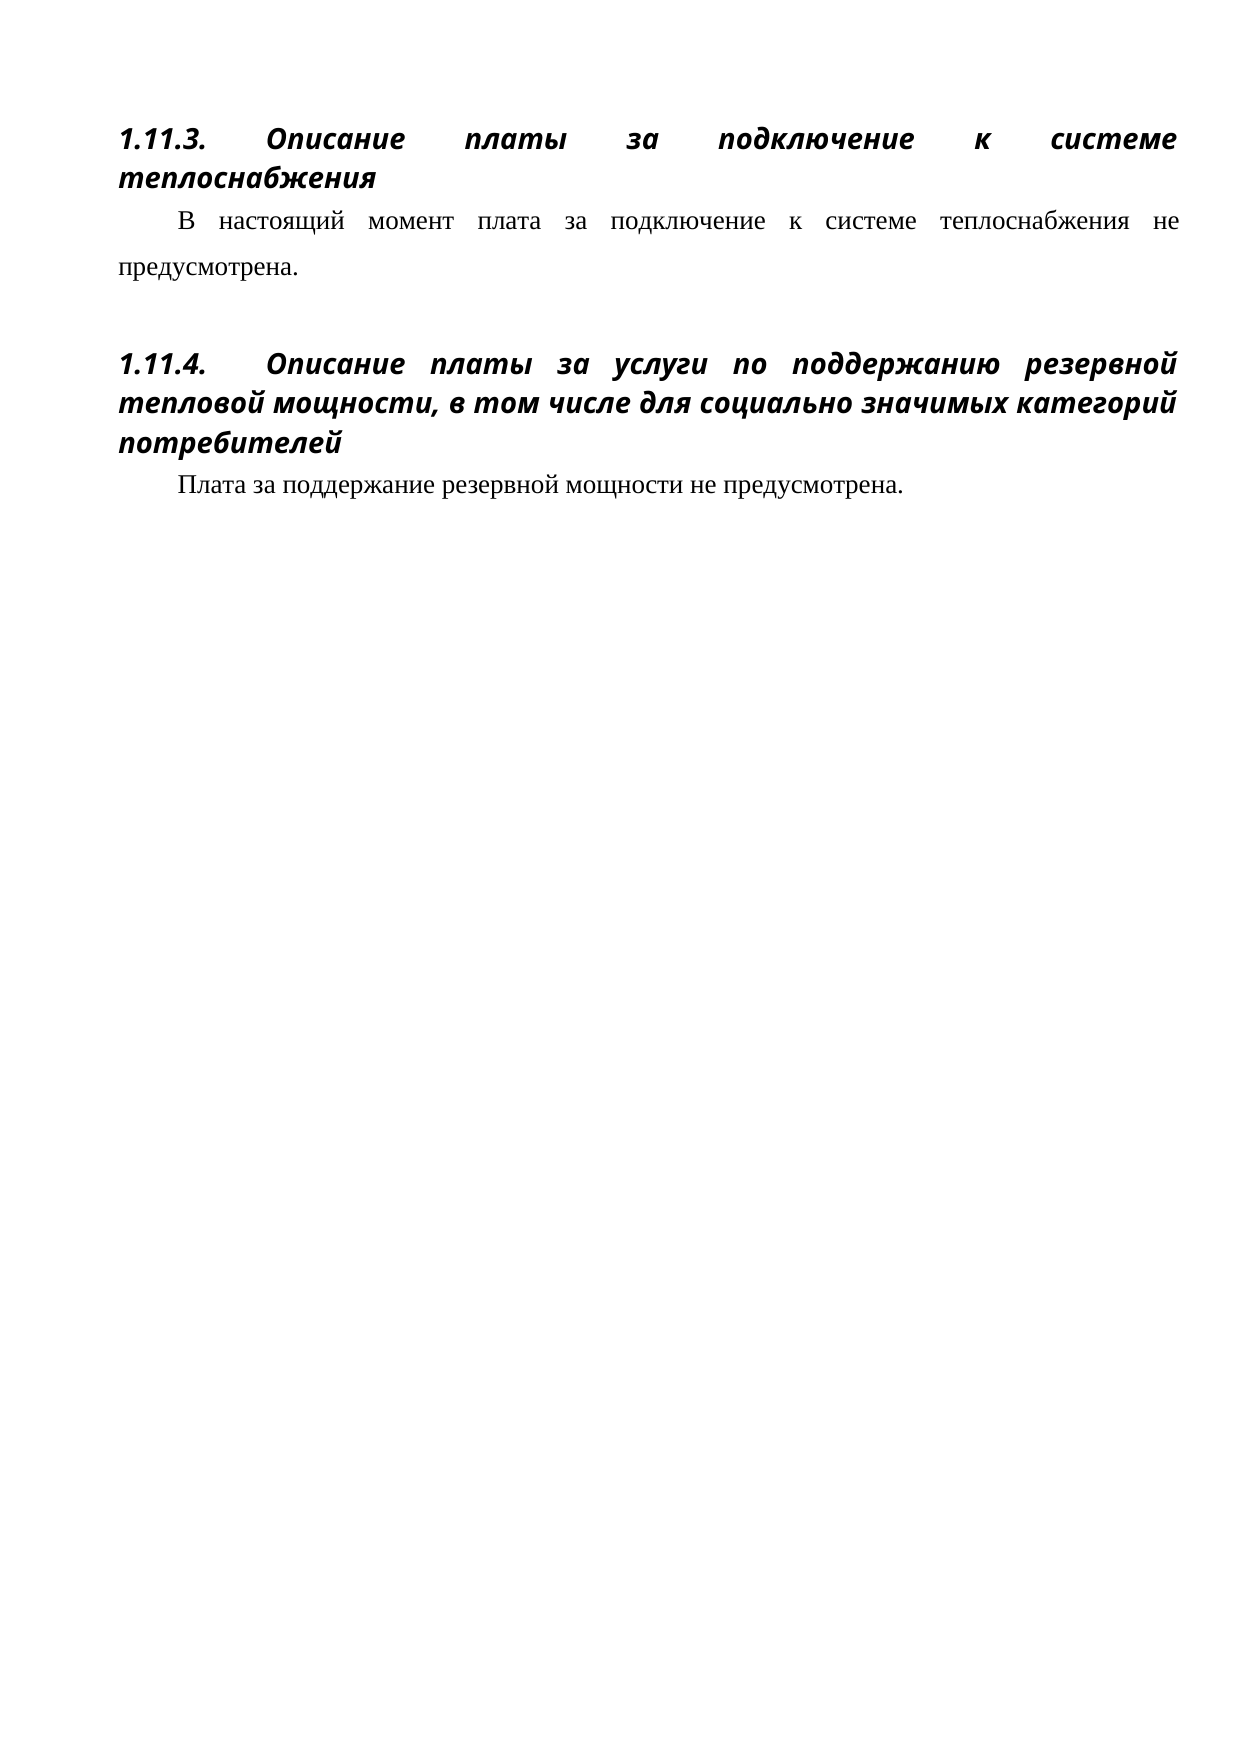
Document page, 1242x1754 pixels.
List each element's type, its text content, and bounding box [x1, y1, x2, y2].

text Плата за поддержание резервной мощности не предусмотрена. [118, 468, 1181, 499]
subtitle 1.11.3. Описание платы за подключение к системе теплоснабжения [118, 118, 1181, 197]
text В настоящий момент плата за подключение к системе теплоснабжения не предусмотрена. [118, 204, 1181, 282]
subtitle 1.11.4. Описание платы за услуги по поддержанию резервной тепловой мощности, в том числе для социально значимых категорий потребителей [118, 343, 1181, 462]
